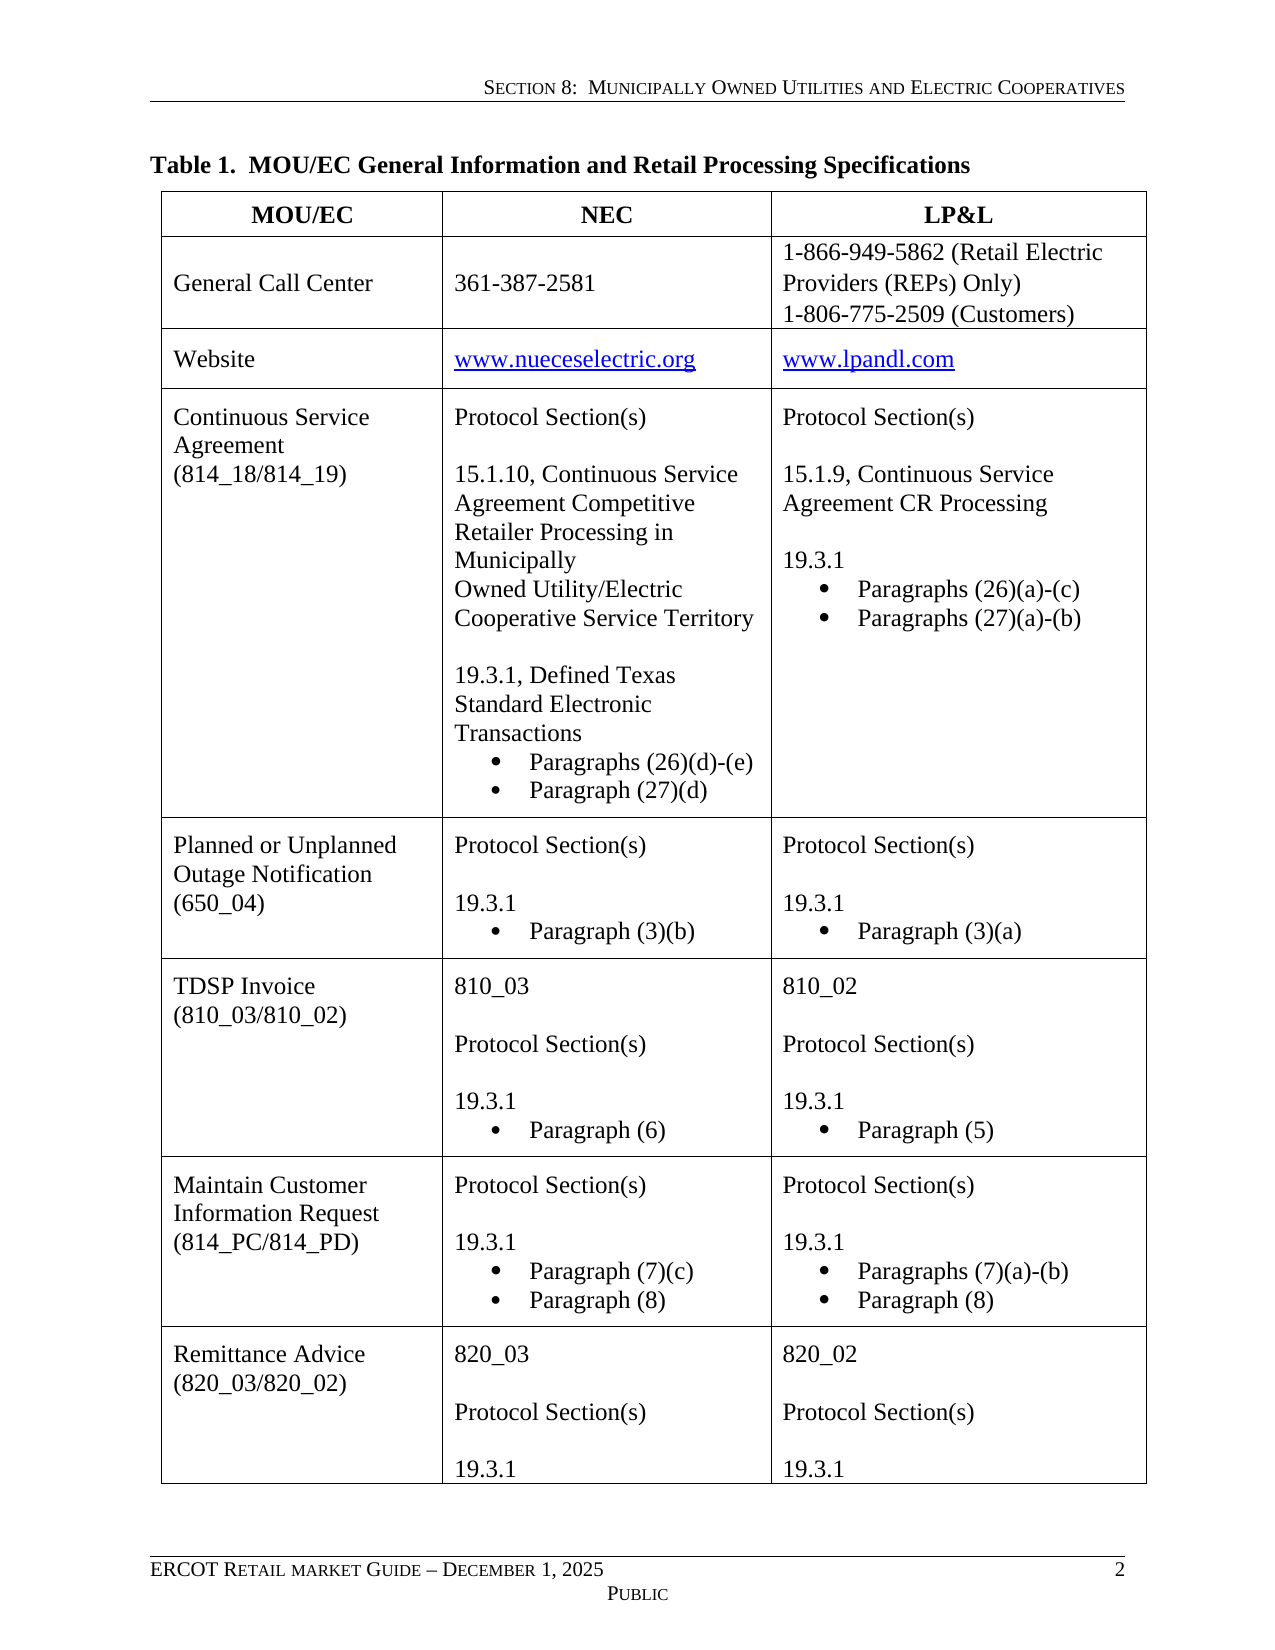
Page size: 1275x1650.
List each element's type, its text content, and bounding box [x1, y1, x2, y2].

table_cell www.nueceselectric.org [443, 329, 771, 388]
table_cell Remittance Advice (820_03/820_02) [162, 1327, 442, 1483]
table_header NEC [443, 192, 771, 236]
table_cell Maintain Customer Information Request (814_PC/814_PD) [162, 1157, 442, 1326]
table_cell Protocol Section(s) 19.3.1 Paragraphs (7)(a)-(b) Paragraph (8) [772, 1157, 1146, 1326]
table_cell Protocol Section(s) 15.1.10, Continuous Service Agreement Competitive Retailer Processing in Municipally Owned Utility/Electric Cooperative Service Territory 19.3.1, Defined Texas Standard Electronic Transactions Paragraphs (26)(d)-(e) Paragraph (27)(d) [443, 389, 771, 817]
table_cell Planned or Unplanned Outage Notification (650_04) [162, 818, 442, 958]
table_header MOU/EC [162, 192, 442, 236]
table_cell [772, 1327, 1146, 1483]
table_header LP&L [772, 192, 1146, 236]
table_cell Protocol Section(s) 15.1.9, Continuous Service Agreement CR Processing 19.3.1 Paragraphs (26)(a)-(c) Paragraphs (27)(a)-(b) [772, 389, 1146, 817]
table_cell Continuous Service Agreement (814_18/814_19) [162, 389, 442, 817]
table_cell 810_02 Protocol Section(s) 19.3.1 Paragraph (5) [772, 959, 1146, 1156]
table_cell www.lpandl.com [772, 329, 1146, 388]
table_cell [443, 1327, 771, 1483]
table_cell 810_03 Protocol Section(s) 19.3.1 Paragraph (6) [443, 959, 771, 1156]
table_cell Website [162, 329, 442, 388]
table_cell General Call Center [162, 237, 442, 328]
table_cell 1-866-949-5862 (Retail Electric Providers (REPs) Only) 1-806-775-2509 (Customers) [772, 237, 1146, 328]
table_cell 361-387-2581 [443, 237, 771, 328]
table_cell Protocol Section(s) 19.3.1 Paragraph (3)(b) [443, 818, 771, 958]
table_cell Protocol Section(s) 19.3.1 Paragraph (7)(c) Paragraph (8) [443, 1157, 771, 1326]
table_cell Protocol Section(s) 19.3.1 Paragraph (3)(a) [772, 818, 1146, 958]
table_cell TDSP Invoice (810_03/810_02) [162, 959, 442, 1156]
text Table 1. MOU/EC General Information and Retail Processing Specifications [150, 150, 1125, 179]
